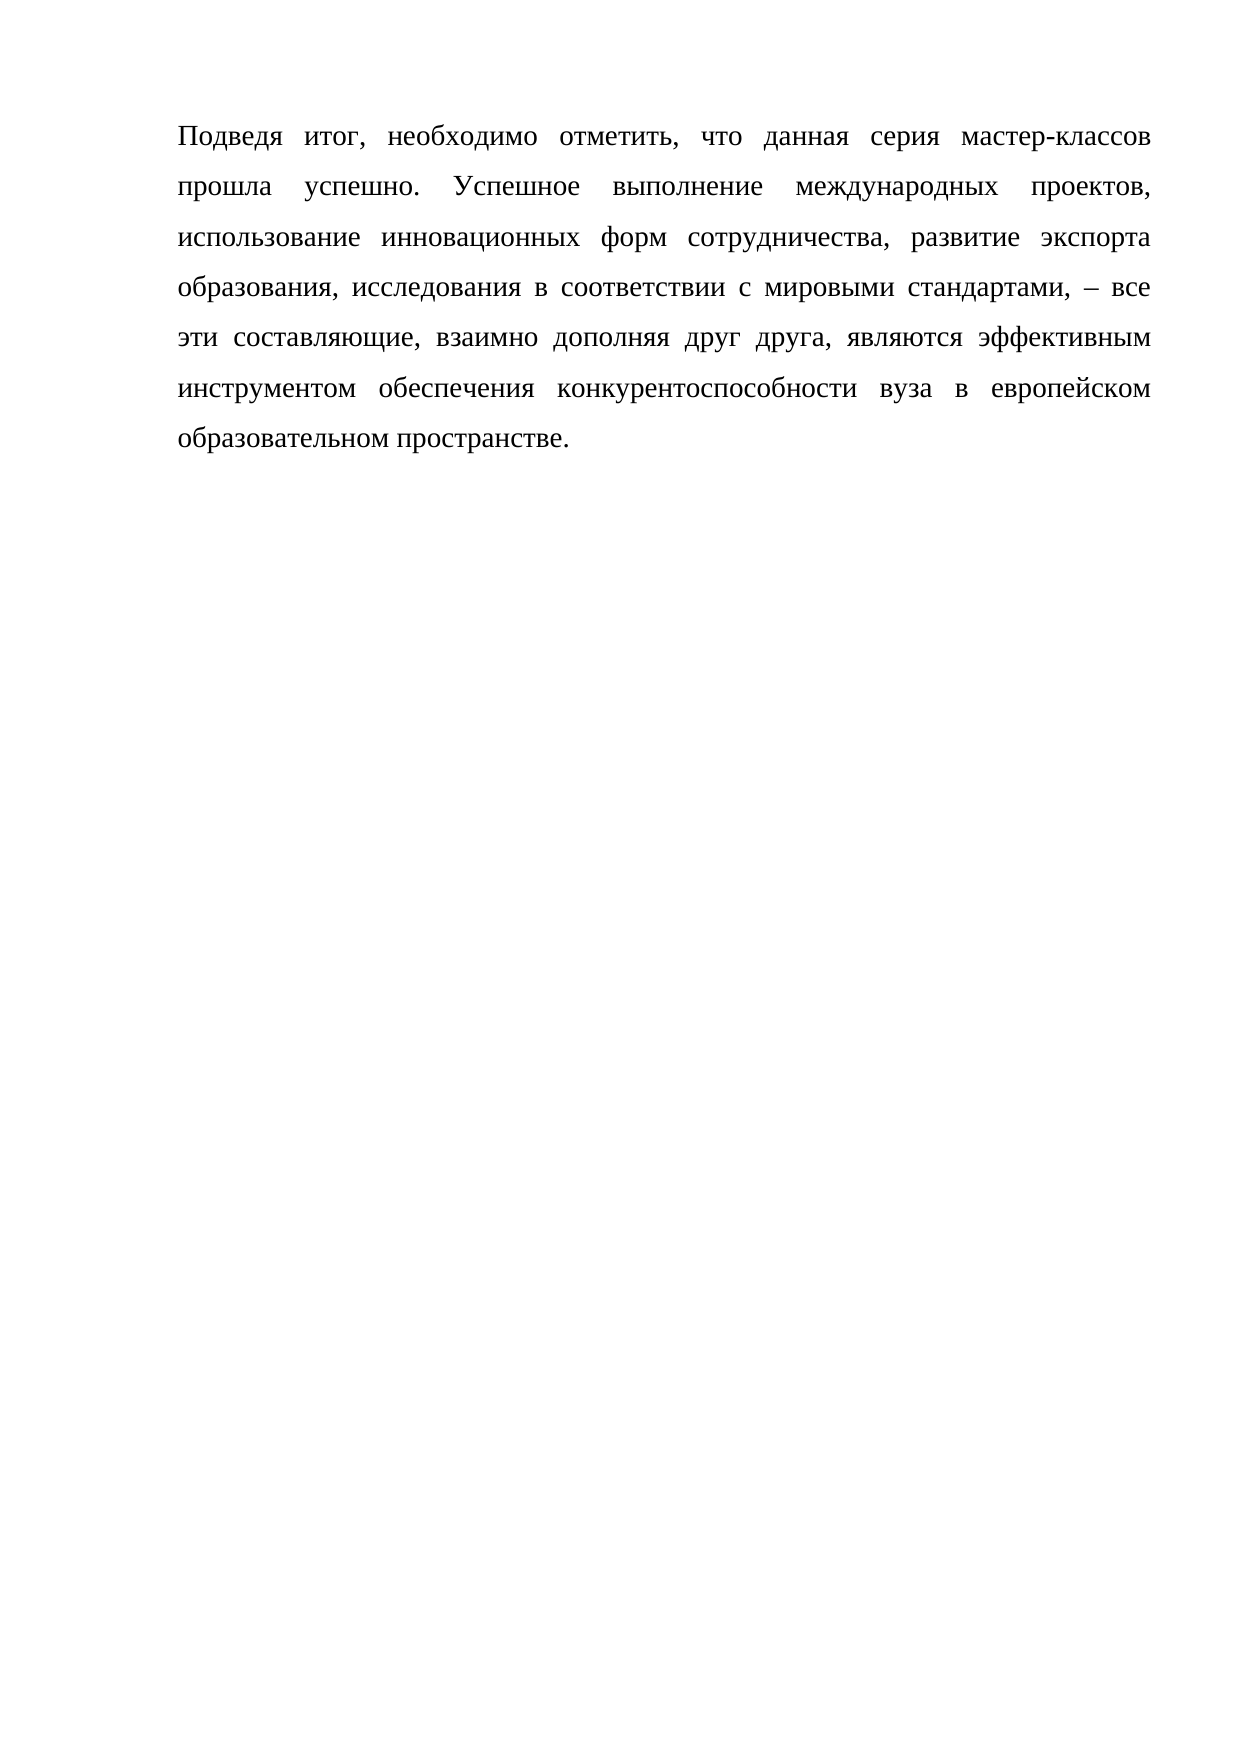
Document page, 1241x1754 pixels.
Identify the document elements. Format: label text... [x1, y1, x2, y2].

text Подведя итог, необходимо отметить, что данная серия мастер-классов прошла успешно. Успешное выполнение международных проектов, использование инновационных форм сотрудничества, развитие экспорта образования, исследования в соответствии с мировыми стандартами, – все эти составляющие, взаимно дополняя друг друга, являются эффективным инструментом обеспечения конкурентоспособности вуза в европейском образовательном пространстве. [177, 118, 1152, 453]
